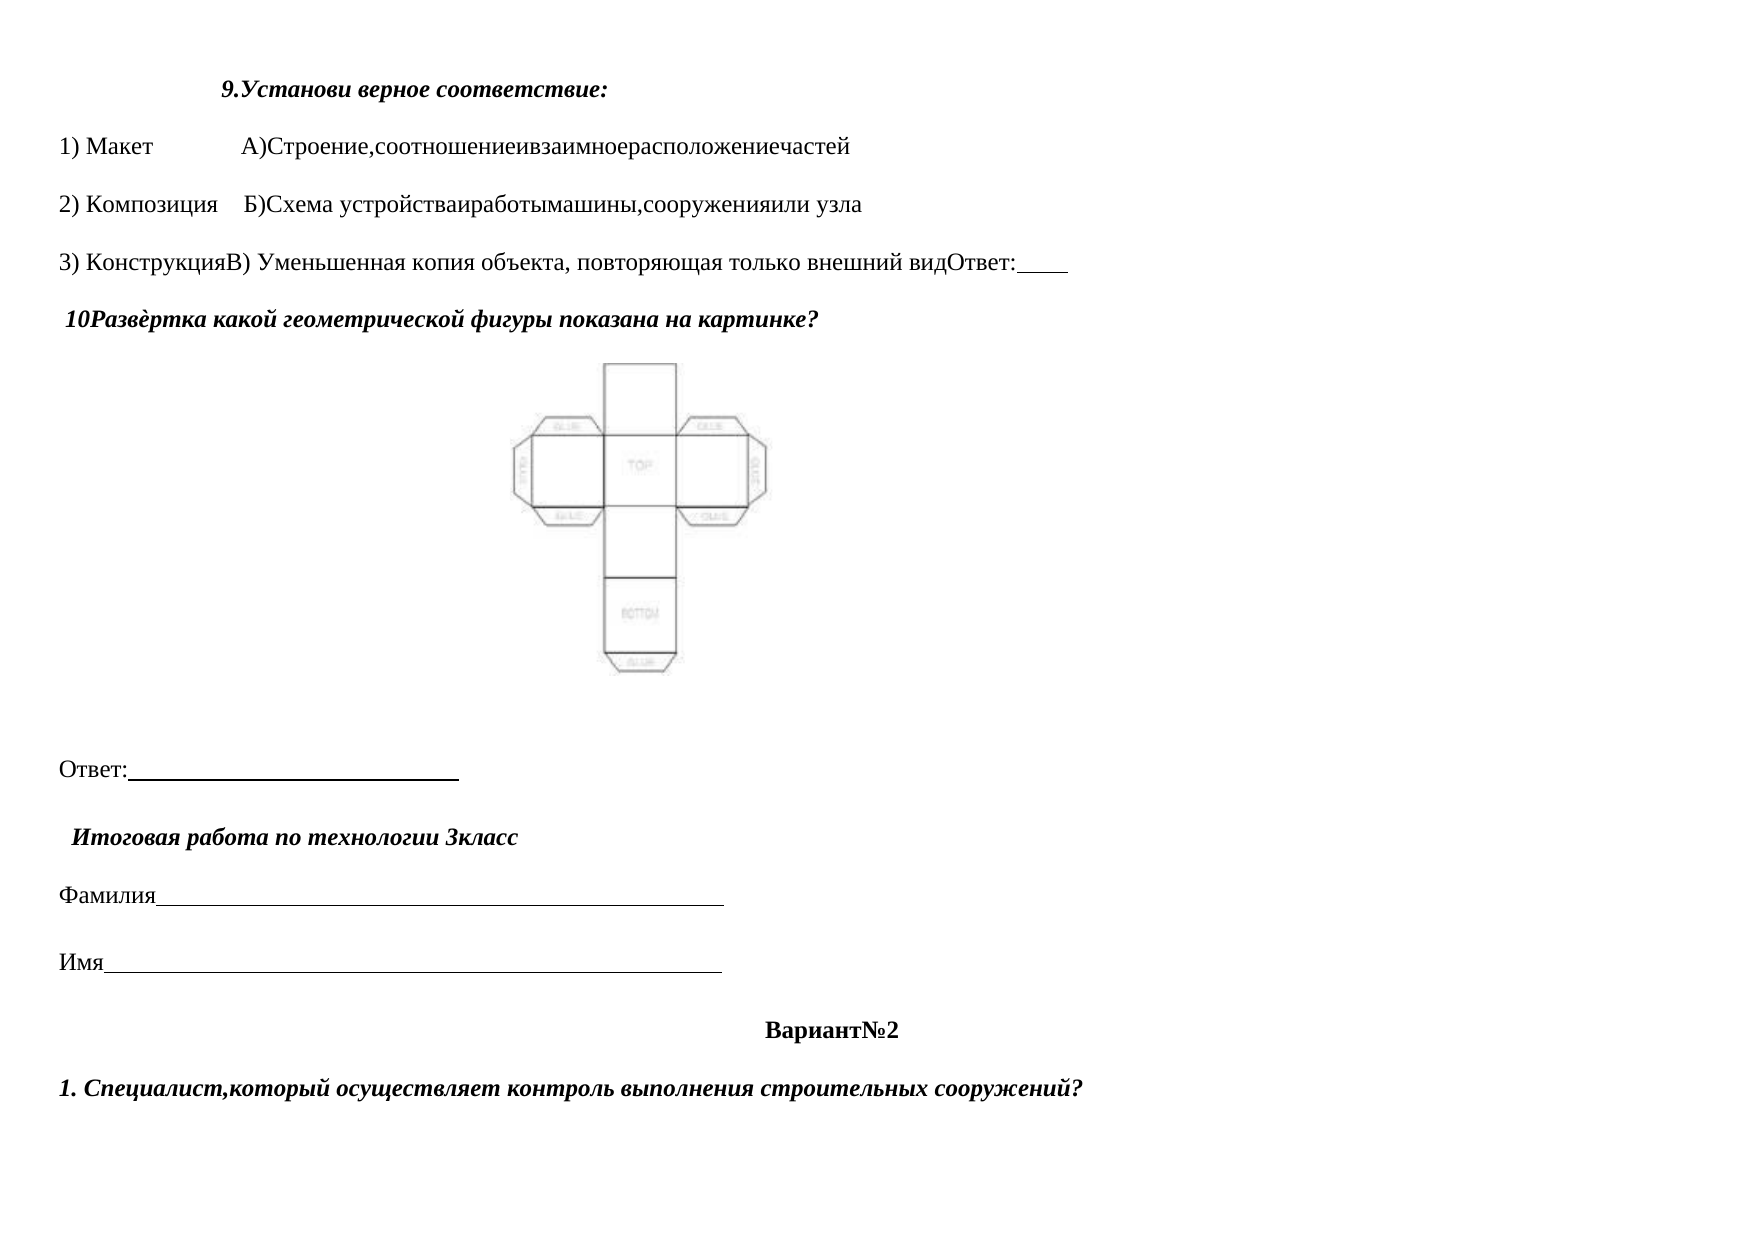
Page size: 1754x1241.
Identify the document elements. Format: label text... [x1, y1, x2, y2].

subtitle Итоговая работа по технологии 3класс [71, 822, 1629, 851]
picture [509, 363, 773, 676]
text Имя [58, 947, 1629, 976]
subtitle 10Развѐртка какой геометрической фигуры показана на картинке? [65, 305, 1629, 333]
list КонструкцияВ) Уменьшенная копия объекта, повторяющая только внешний видОтвет: [58, 247, 1538, 276]
text Фамилия [58, 880, 1629, 908]
text Вариант№2 [261, 1015, 1402, 1043]
list Композиция Б)Схема устройстваиработымашины,сооруженияили узла [58, 189, 1629, 218]
text Ответ: [58, 754, 1629, 783]
list Макет А)Строение,соотношениеивзаимноерасположениечастей [58, 131, 1629, 160]
subtitle Специалист,который осуществляет контроль выполнения строительных сооружений? [58, 1073, 1495, 1102]
subtitle 9.Установи верное соответствие: [221, 74, 1629, 102]
